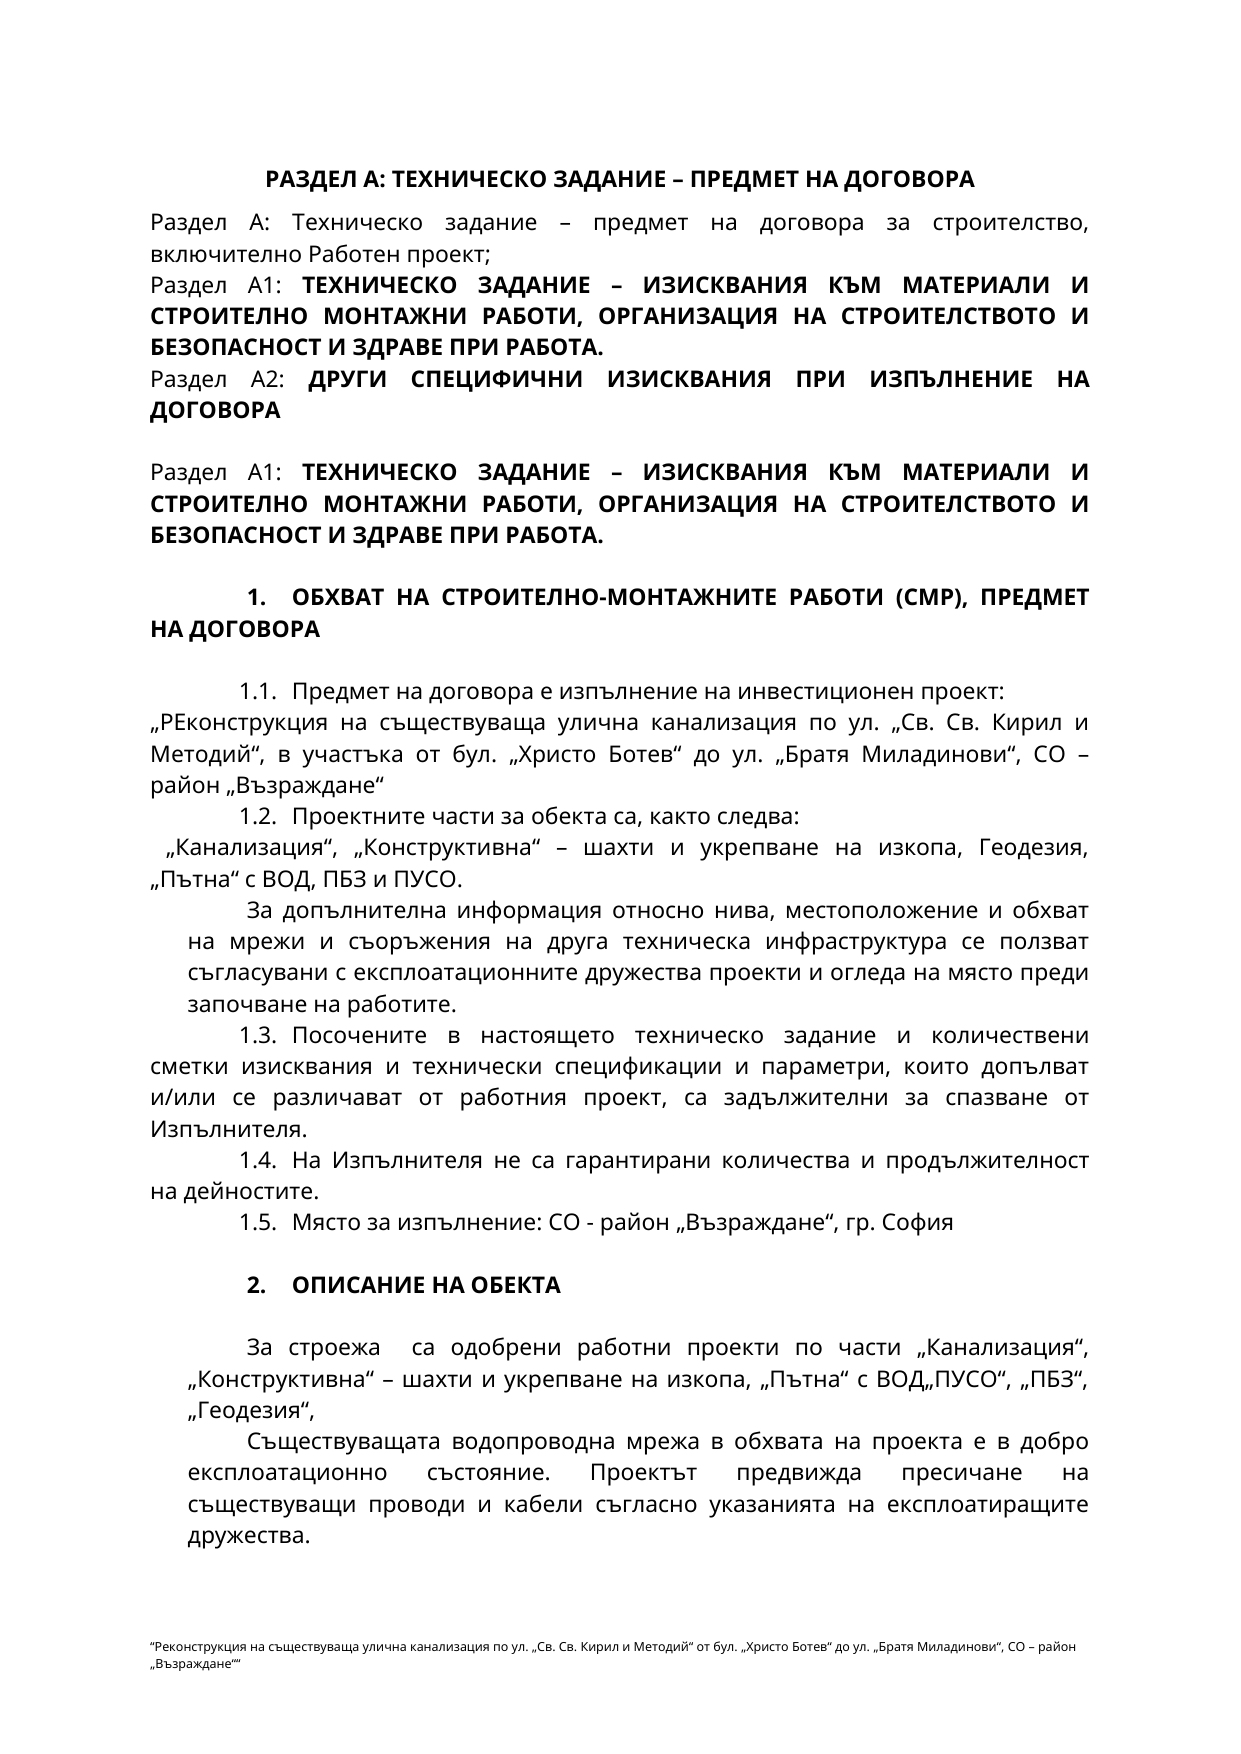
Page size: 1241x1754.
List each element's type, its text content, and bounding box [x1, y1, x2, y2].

text „Канализация“, „Конструктивна“ – шахти и укрепване на изкопа, Геодезия, „Пътна“ с ВОД, ПБЗ и ПУСО. [150, 831, 1090, 894]
list ОПИСАНИЕ НА ОБЕКТА [150, 1269, 1090, 1300]
text Раздел А1: ТЕХНИЧЕСКО ЗАДАНИЕ – ИЗИСКВАНИЯ КЪМ МАТЕРИАЛИ И СТРОИТЕЛНО МОНТАЖНИ РАБОТИ, ОРГАНИЗАЦИЯ НА СТРОИТЕЛСТВОТО И БЕЗОПАСНОСТ И ЗДРАВЕ ПРИ РАБОТА. [150, 269, 1090, 362]
text Раздел А: Техническо задание – предмет на договора за строителство, включително Работен проект; [150, 206, 1090, 269]
text Съществуващата водопроводна мрежа в обхвата на проекта е в добро експлоатационно състояние. Проектът предвижда пресичане на съществуващи проводи и кабели съгласно указанията на експлоатиращите дружества. [187, 1425, 1090, 1550]
list Място за изпълнение: СО - район „Възраждане“, гр. София [150, 1206, 1090, 1237]
list На Изпълнителя не са гарантирани количества и продължителност на дейностите. [150, 1144, 1090, 1206]
text РАЗДЕЛ А: ТЕХНИЧЕСКО ЗАДАНИЕ – ПРЕДМЕТ НА ДОГОВОРА [150, 162, 1090, 194]
list Предмет на договора е изпълнение на инвестиционен проект: [150, 675, 1090, 706]
text За допълнителна информация относно нива, местоположение и обхват на мрежи и съоръжения на друга техническа инфраструктура се ползват съгласувани с експлоатационните дружества проекти и огледа на място преди започване на работите. [187, 894, 1090, 1019]
text За строежа са одобрени работни проекти по части „Канализация“, „Конструктивна“ – шахти и укрепване на изкопа, „Пътна“ с ВОД„ПУСО“, „ПБЗ“, „Геодезия“, [187, 1331, 1090, 1425]
text Раздел А1: ТЕХНИЧЕСКО ЗАДАНИЕ – ИЗИСКВАНИЯ КЪМ МАТЕРИАЛИ И СТРОИТЕЛНО МОНТАЖНИ РАБОТИ, ОРГАНИЗАЦИЯ НА СТРОИТЕЛСТВОТО И БЕЗОПАСНОСТ И ЗДРАВЕ ПРИ РАБОТА. [150, 456, 1090, 550]
list Проектните части за обекта са, както следва: [150, 800, 1090, 831]
list ОБХВАТ НА СТРОИТЕЛНО-МОНТАЖНИТЕ РАБОТИ (СМР), ПРЕДМЕТ НА ДОГОВОРА [150, 581, 1090, 644]
text Раздел А2: ДРУГИ СПЕЦИФИЧНИ ИЗИСКВАНИЯ ПРИ ИЗПЪЛНЕНИЕ НА ДОГОВОРА [150, 362, 1090, 425]
list Посочените в настоящето техническо задание и количествени сметки изисквания и технически спецификации и параметри, които допълват и/или се различават от работния проект, са задължителни за спазване от Изпълнителя. [150, 1019, 1090, 1144]
text „РЕконструкция на съществуваща улична канализация по ул. „Св. Св. Кирил и Методий“, в участъка от бул. „Христо Ботев“ до ул. „Братя Миладинови“, СО – район „Възраждане“ [150, 706, 1090, 800]
